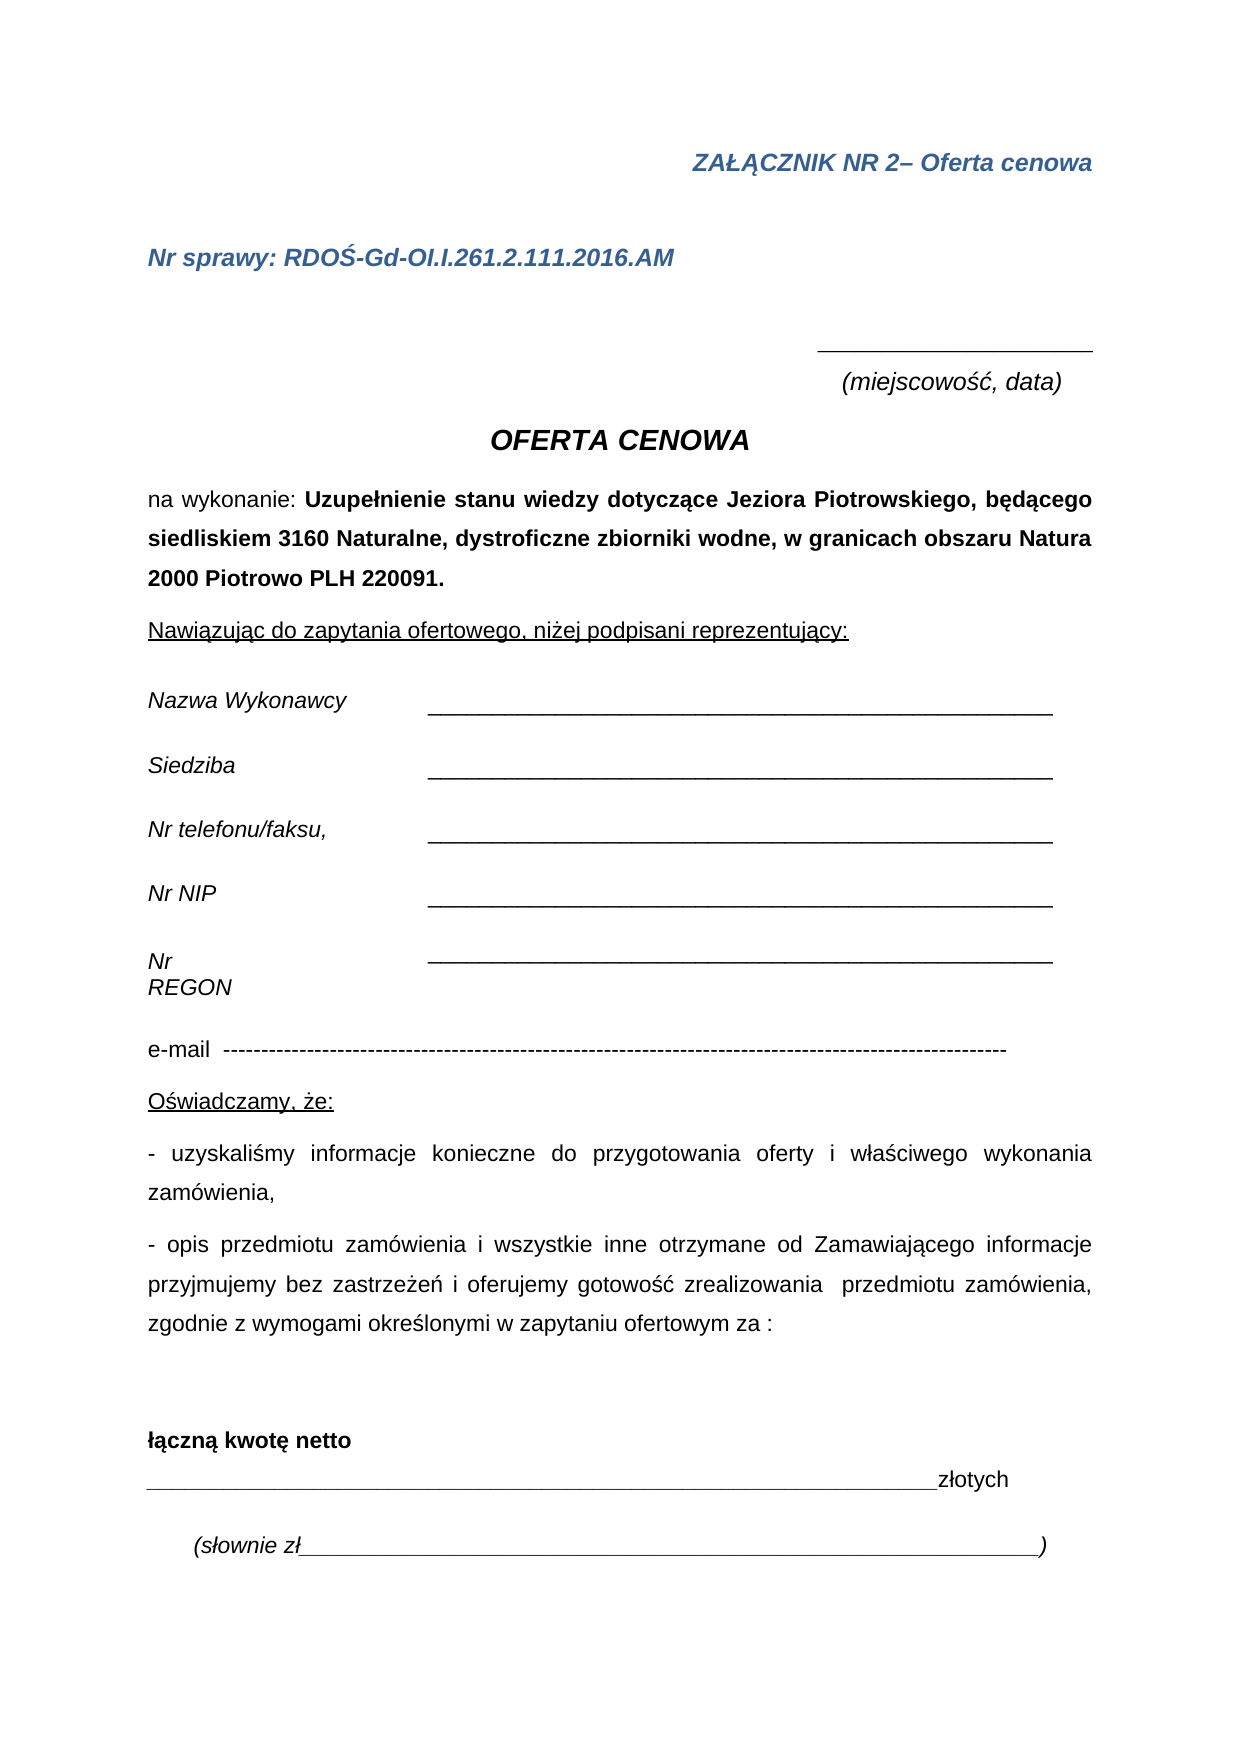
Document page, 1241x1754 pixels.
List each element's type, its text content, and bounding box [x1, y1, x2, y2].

text OFERTA CENOWA [148, 423, 1093, 456]
text e-mail ------------------------------------------------------------------------------------------------------- [148, 1036, 1093, 1062]
table_cell _________________________________________________ [387, 733, 1093, 797]
table_cell _________________________________________________ [387, 925, 1093, 1023]
text (miejscowość, data) [738, 367, 1093, 396]
table_cell _________________________________________________ [387, 861, 1093, 925]
table_cell _________________________________________________ [387, 797, 1093, 861]
text - opis przedmiotu zamówienia i wszystkie inne otrzymane od Zamawiającego informacje przyjmujemy bez zastrzeżeń i oferujemy gotowość zrealizowania przedmiotu zamówienia, zgodnie z wymogami określonymi w zapytaniu ofertowym za : [148, 1231, 1093, 1336]
table_header łączną kwotę netto ______________________________________________________________złotych [136, 1362, 1104, 1519]
table_header _________________________________________________ [387, 669, 1093, 733]
subtitle ZAŁĄCZNIK NR 2– Oferta cenowa [148, 148, 1093, 176]
table_cell Nr REGON [136, 925, 387, 1023]
text Nawiązując do zapytania ofertowego, niżej podpisani reprezentujący: [148, 617, 1093, 643]
table_cell Nr telefonu/faksu, [136, 797, 387, 861]
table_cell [136, 1519, 1104, 1585]
table_cell Siedziba [136, 733, 387, 797]
table_header Nazwa Wykonawcy [136, 669, 387, 733]
text Oświadczamy, że: [148, 1088, 1093, 1114]
subtitle Nr sprawy: RDOŚ-Gd-OI.I.261.2.111.2016.AM [148, 243, 1093, 272]
text ______________________ [148, 326, 1093, 355]
table_cell Nr NIP [136, 861, 387, 925]
text na wykonanie: Uzupełnienie stanu wiedzy dotyczące Jeziora Piotrowskiego, będącego siedliskiem 3160 Naturalne, dystroficzne zbiorniki wodne, w granicach obszaru Natura 2000 Piotrowo PLH 220091. [148, 486, 1093, 591]
text - uzyskaliśmy informacje konieczne do przygotowania oferty i właściwego wykonania zamówienia, [148, 1140, 1093, 1206]
